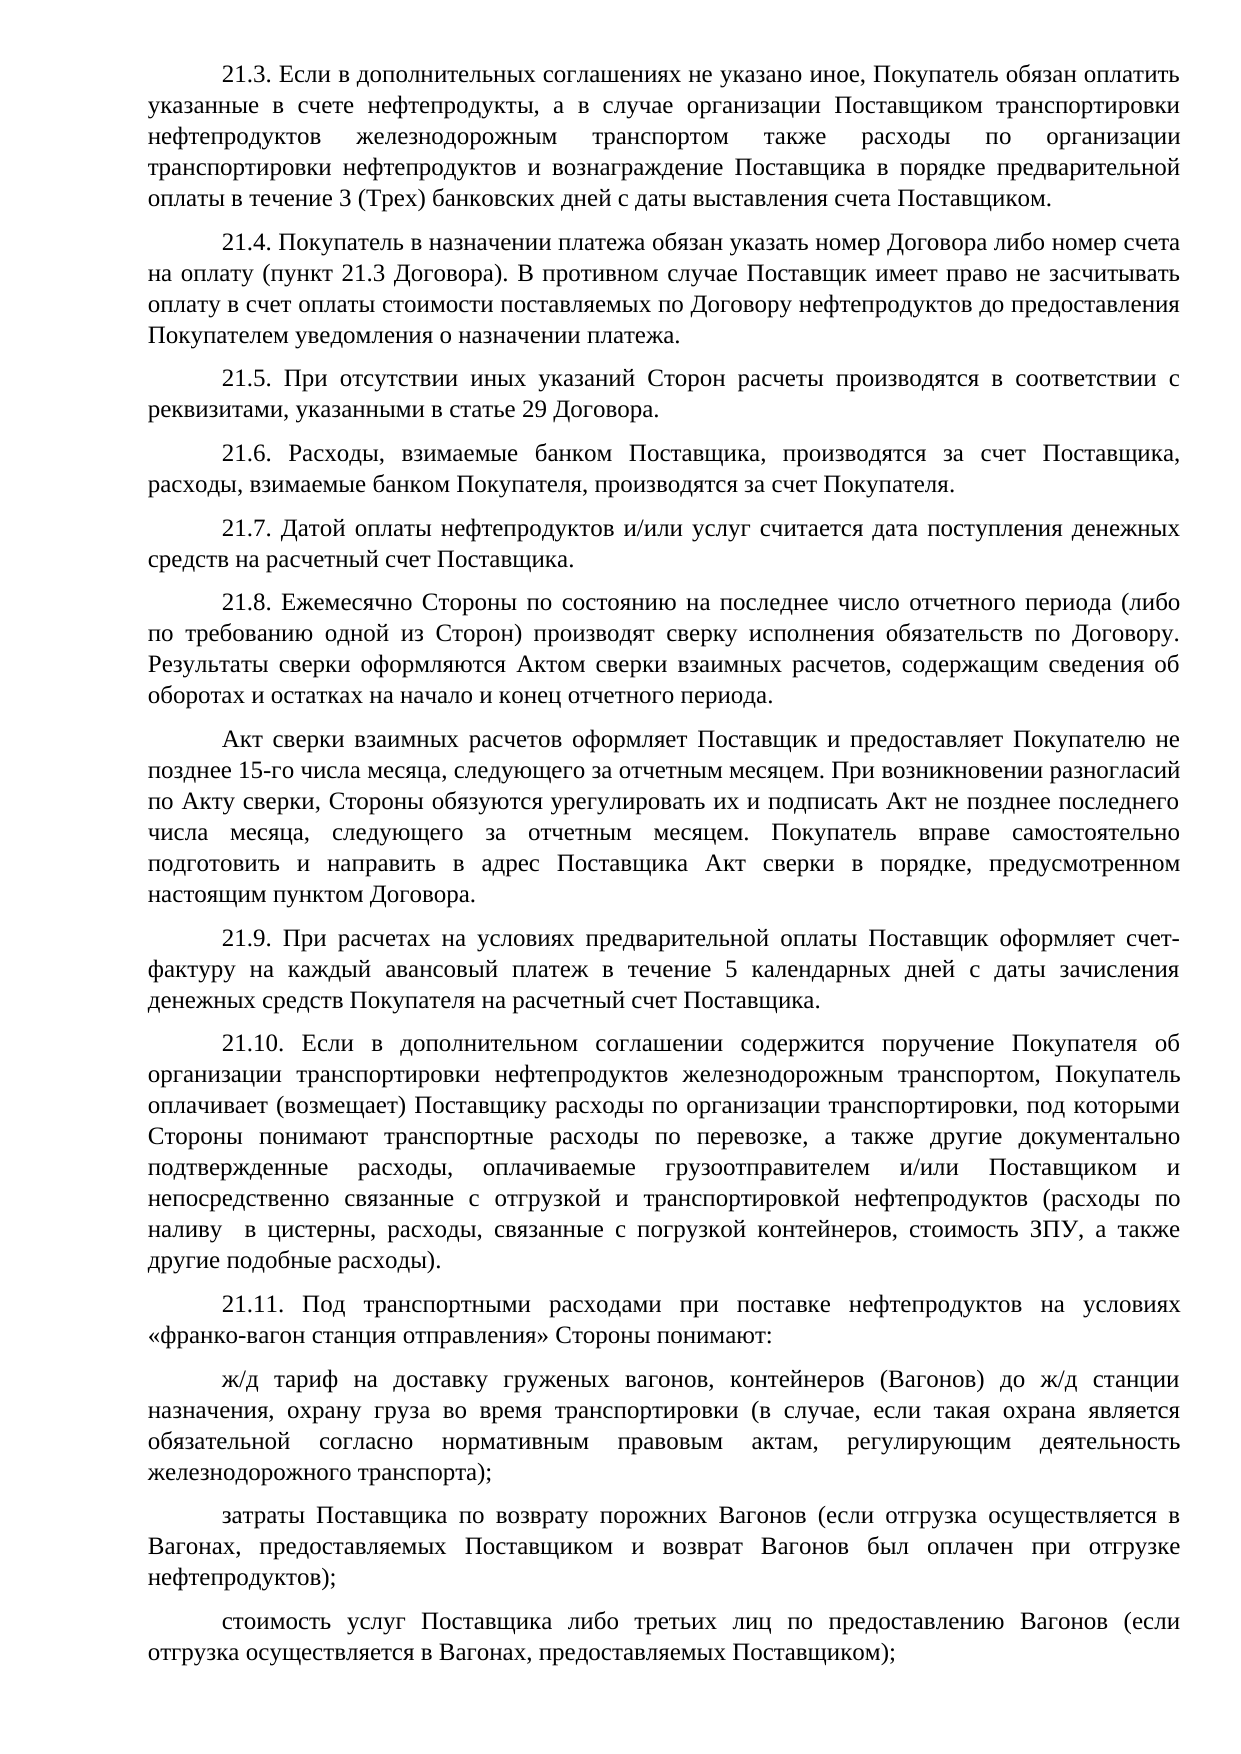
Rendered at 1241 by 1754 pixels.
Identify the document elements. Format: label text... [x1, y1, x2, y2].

text ж/д тариф на доставку груженых вагонов, контейнеров (Вагонов) до ж/д станции назначения, охрану груза во время транспортировки (в случае, если такая охрана является обязательной согласно нормативным правовым актам, регулирующим деятельность железнодорожного транспорта); [148, 1364, 1181, 1486]
text 21.8. Ежемесячно Стороны по состоянию на последнее число отчетного периода (либо по требованию одной из Сторон) производят сверку исполнения обязательств по Договору. Результаты сверки оформляются Актом сверки взаимных расчетов, содержащим сведения об оборотах и остатках на начало и конец отчетного периода. [148, 587, 1181, 709]
text 21.7. Датой оплаты нефтепродуктов и/или услуг считается дата поступления денежных средств на расчетный счет Поставщика. [148, 513, 1181, 572]
text Акт сверки взаимных расчетов оформляет Поставщик и предоставляет Покупателю не позднее 15-го числа месяца, следующего за отчетным месяцем. При возникновении разногласий по Акту сверки, Стороны обязуются урегулировать их и подписать Акт не позднее последнего числа месяца, следующего за отчетным месяцем. Покупатель вправе самостоятельно подготовить и направить в адрес Поставщика Акт сверки в порядке, предусмотренном настоящим пунктом Договора. [148, 724, 1181, 908]
text 21.9. При расчетах на условиях предварительной оплаты Поставщик оформляет счет-фактуру на каждый авансовый платеж в течение 5 календарных дней с даты зачисления денежных средств Покупателя на расчетный счет Поставщика. [148, 923, 1181, 1013]
text 21.5. При отсутствии иных указаний Сторон расчеты производятся в соответствии с реквизитами, указанными в статье 29 Договора. [148, 363, 1181, 423]
text стоимость услуг Поставщика либо третьих лиц по предоставлению Вагонов (если отгрузка осуществляется в Вагонах, предоставляемых Поставщиком); [148, 1606, 1181, 1666]
text 21.10. Если в дополнительном соглашении содержится поручение Покупателя об организации транспортировки нефтепродуктов железнодорожным транспортом, Покупатель оплачивает (возмещает) Поставщику расходы по организации транспортировки, под которыми Стороны понимают транспортные расходы по перевозке, а также другие документально подтвержденные расходы, оплачиваемые грузоотправителем и/или Поставщиком и непосредственно связанные с отгрузкой и транспортировкой нефтепродуктов (расходы по наливу в цистерны, расходы, связанные с погрузкой контейнеров, стоимость ЗПУ, а также другие подобные расходы). [148, 1028, 1181, 1274]
text 21.11. Под транспортными расходами при поставке нефтепродуктов на условиях «франко-вагон станция отправления» Стороны понимают: [148, 1289, 1181, 1349]
text затраты Поставщика по возврату порожних Вагонов (если отгрузка осуществляется в Вагонах, предоставляемых Поставщиком и возврат Вагонов был оплачен при отгрузке нефтепродуктов); [148, 1500, 1181, 1591]
text 21.6. Расходы, взимаемые банком Поставщика, производятся за счет Поставщика, расходы, взимаемые банком Покупателя, производятся за счет Покупателя. [148, 438, 1181, 498]
text 21.4. Покупатель в назначении платежа обязан указать номер Договора либо номер счета на оплату (пункт 21.3 Договора). В противном случае Поставщик имеет право не засчитывать оплату в счет оплаты стоимости поставляемых по Договору нефтепродуктов до предоставления Покупателем уведомления о назначении платежа. [148, 227, 1181, 349]
text 21.3. Если в дополнительных соглашениях не указано иное, Покупатель обязан оплатить указанные в счете нефтепродукты, а в случае организации Поставщиком транспортировки нефтепродуктов железнодорожным транспортом также расходы по организации транспортировки нефтепродуктов и вознаграждение Поставщика в порядке предварительной оплаты в течение 3 (Трех) банковских дней с даты выставления счета Поставщиком. [148, 59, 1181, 212]
